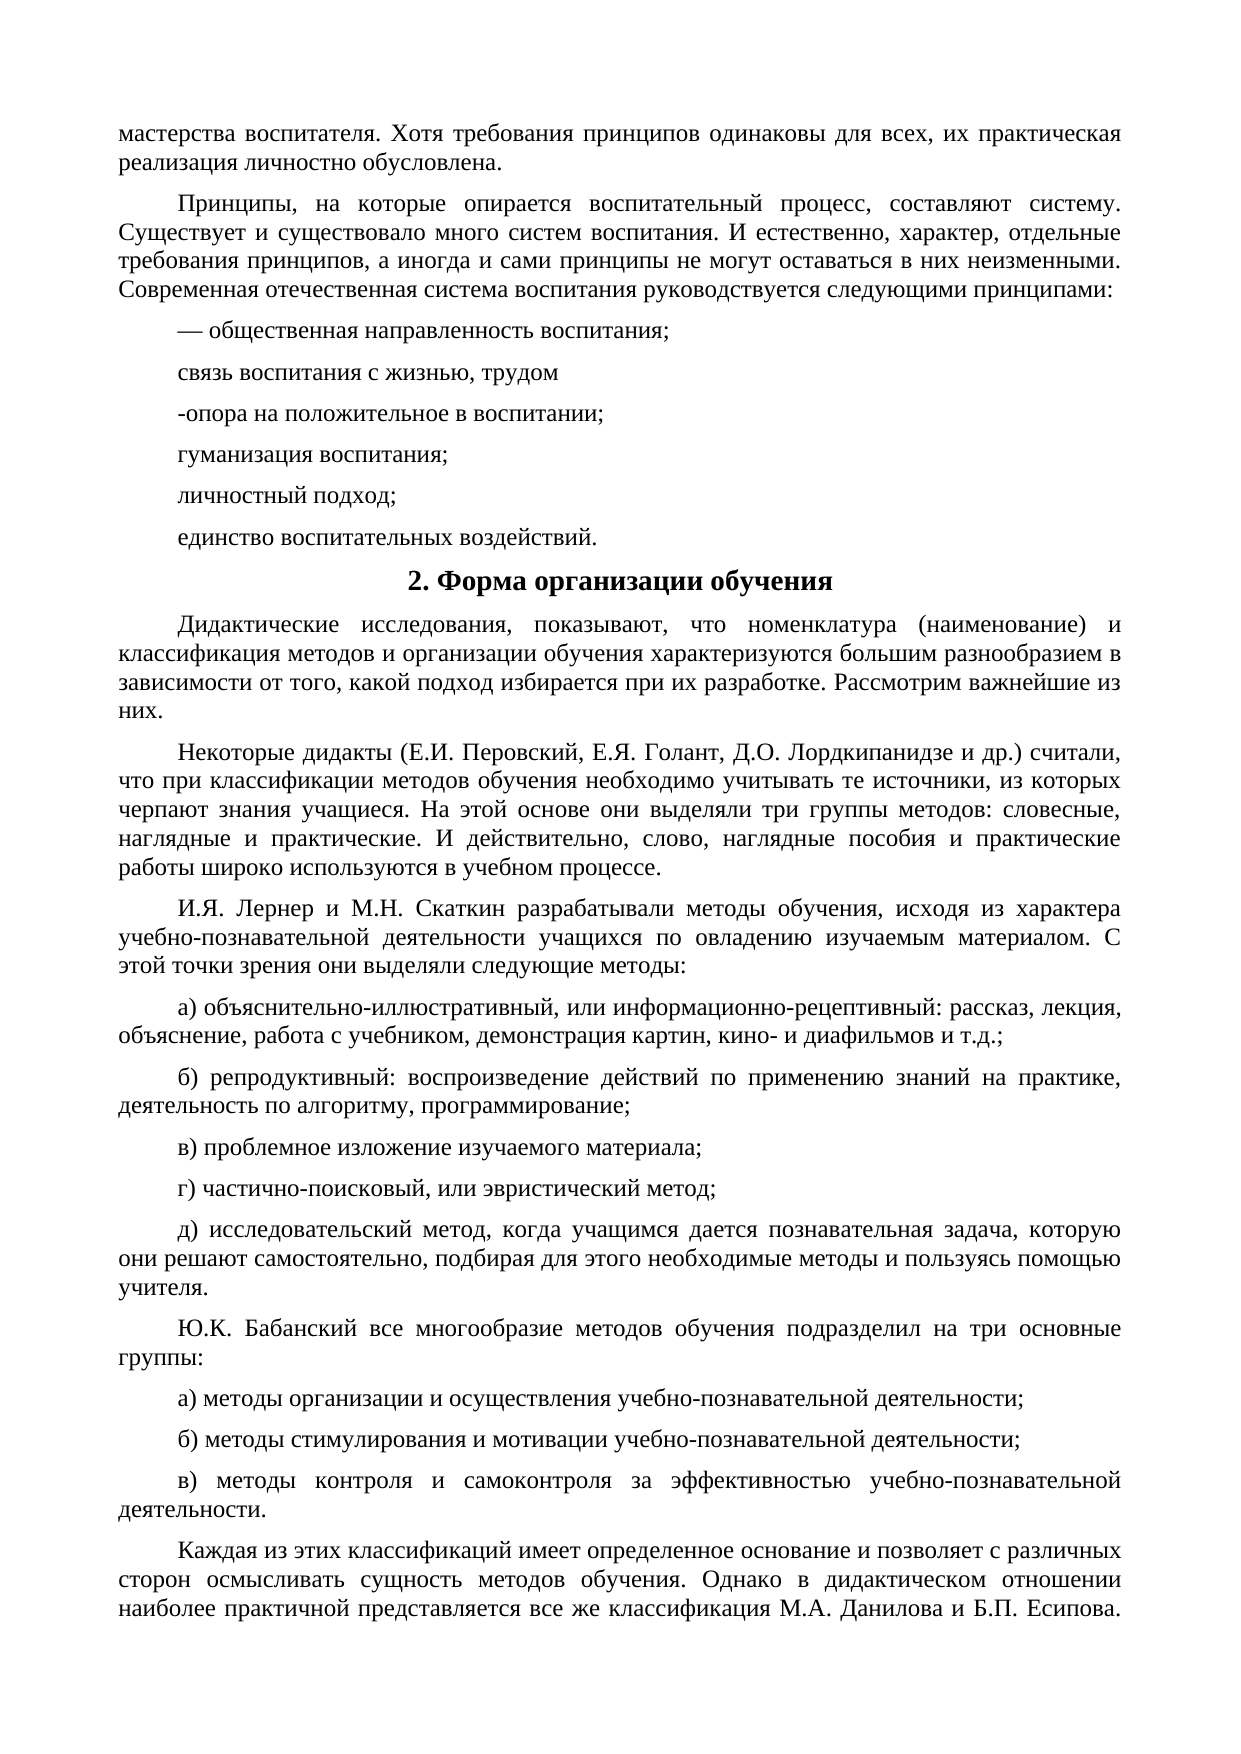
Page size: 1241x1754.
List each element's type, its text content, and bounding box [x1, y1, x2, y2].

text б) репродуктивный: воспроизведение действий по применению знаний на практике, деятельность по алгоритму, программирование; [118, 1062, 1122, 1119]
text б) методы стимулирования и мотивации учебно-познавательной деятельности; [118, 1424, 1122, 1453]
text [118, 118, 1122, 176]
text Принципы, на которые опирается воспитательный процесс, составляют систему. Существует и существовало много систем воспитания. И естественно, характер, отдельные требования принципов, а иногда и сами принципы не могут оставаться в них неизменными. Современная отечественная система воспитания руководствуется следующими принципами: [118, 188, 1122, 303]
text Дидактические исследования, показывают, что номенклатура (наименование) и классификация методов и организации обучения характеризуются большим разнообразием в зависимости от того, какой подход избирается при их разработке. Рассмотрим важнейшие из них. [118, 609, 1122, 724]
text гуманизация воспитания; [118, 439, 1122, 468]
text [118, 1535, 1122, 1622]
text связь воспитания с жизнью, трудом [118, 357, 1122, 386]
text единство воспитательных воздействий. [118, 522, 1122, 551]
text а) объяснительно-иллюстративный, или информационно-рецептивный: рассказ, лекция, объяснение, работа с учебником, демонстрация картин, кино- и диафильмов и т.д.; [118, 992, 1122, 1049]
text в) проблемное изложение изучаемого материала; [118, 1132, 1122, 1160]
text -опора на положительное в воспитании; [118, 398, 1122, 427]
text в) методы контроля и самоконтроля за эффективностью учебно-познавательной деятельности. [118, 1465, 1122, 1523]
text личностный подход; [118, 481, 1122, 509]
text И.Я. Лернер и М.Н. Скаткин разрабатывали методы обучения, исходя из характера учебно-познавательной деятельности учащихся по овладению изучаемым материалом. С этой точки зрения они выделяли следующие методы: [118, 893, 1122, 979]
text г) частично-поисковый, или эвристический метод; [118, 1173, 1122, 1202]
text Некоторые дидакты (Е.И. Перовский, Е.Я. Голант, Д.О. Лордкипанидзе и др.) считали, что при классификации методов обучения необходимо учитывать те источники, из которых черпают знания учащиеся. На этой основе они выделяли три группы методов: словесные, наглядные и практические. И действительно, слово, наглядные пособия и практические работы широко используются в учебном процессе. [118, 737, 1122, 880]
text 2. Форма организации обучения [118, 563, 1122, 597]
text д) исследовательский метод, когда учащимся дается познавательная задача, которую они решают самостоятельно, подбирая для этого необходимые методы и пользуясь помощью учителя. [118, 1214, 1122, 1300]
text а) методы организации и осуществления учебно-познавательной деятельности; [118, 1383, 1122, 1412]
text — общественная направленность воспитания; [118, 316, 1122, 344]
text Ю.К. Бабанский все многообразие методов обучения подразделил на три основные группы: [118, 1313, 1122, 1370]
